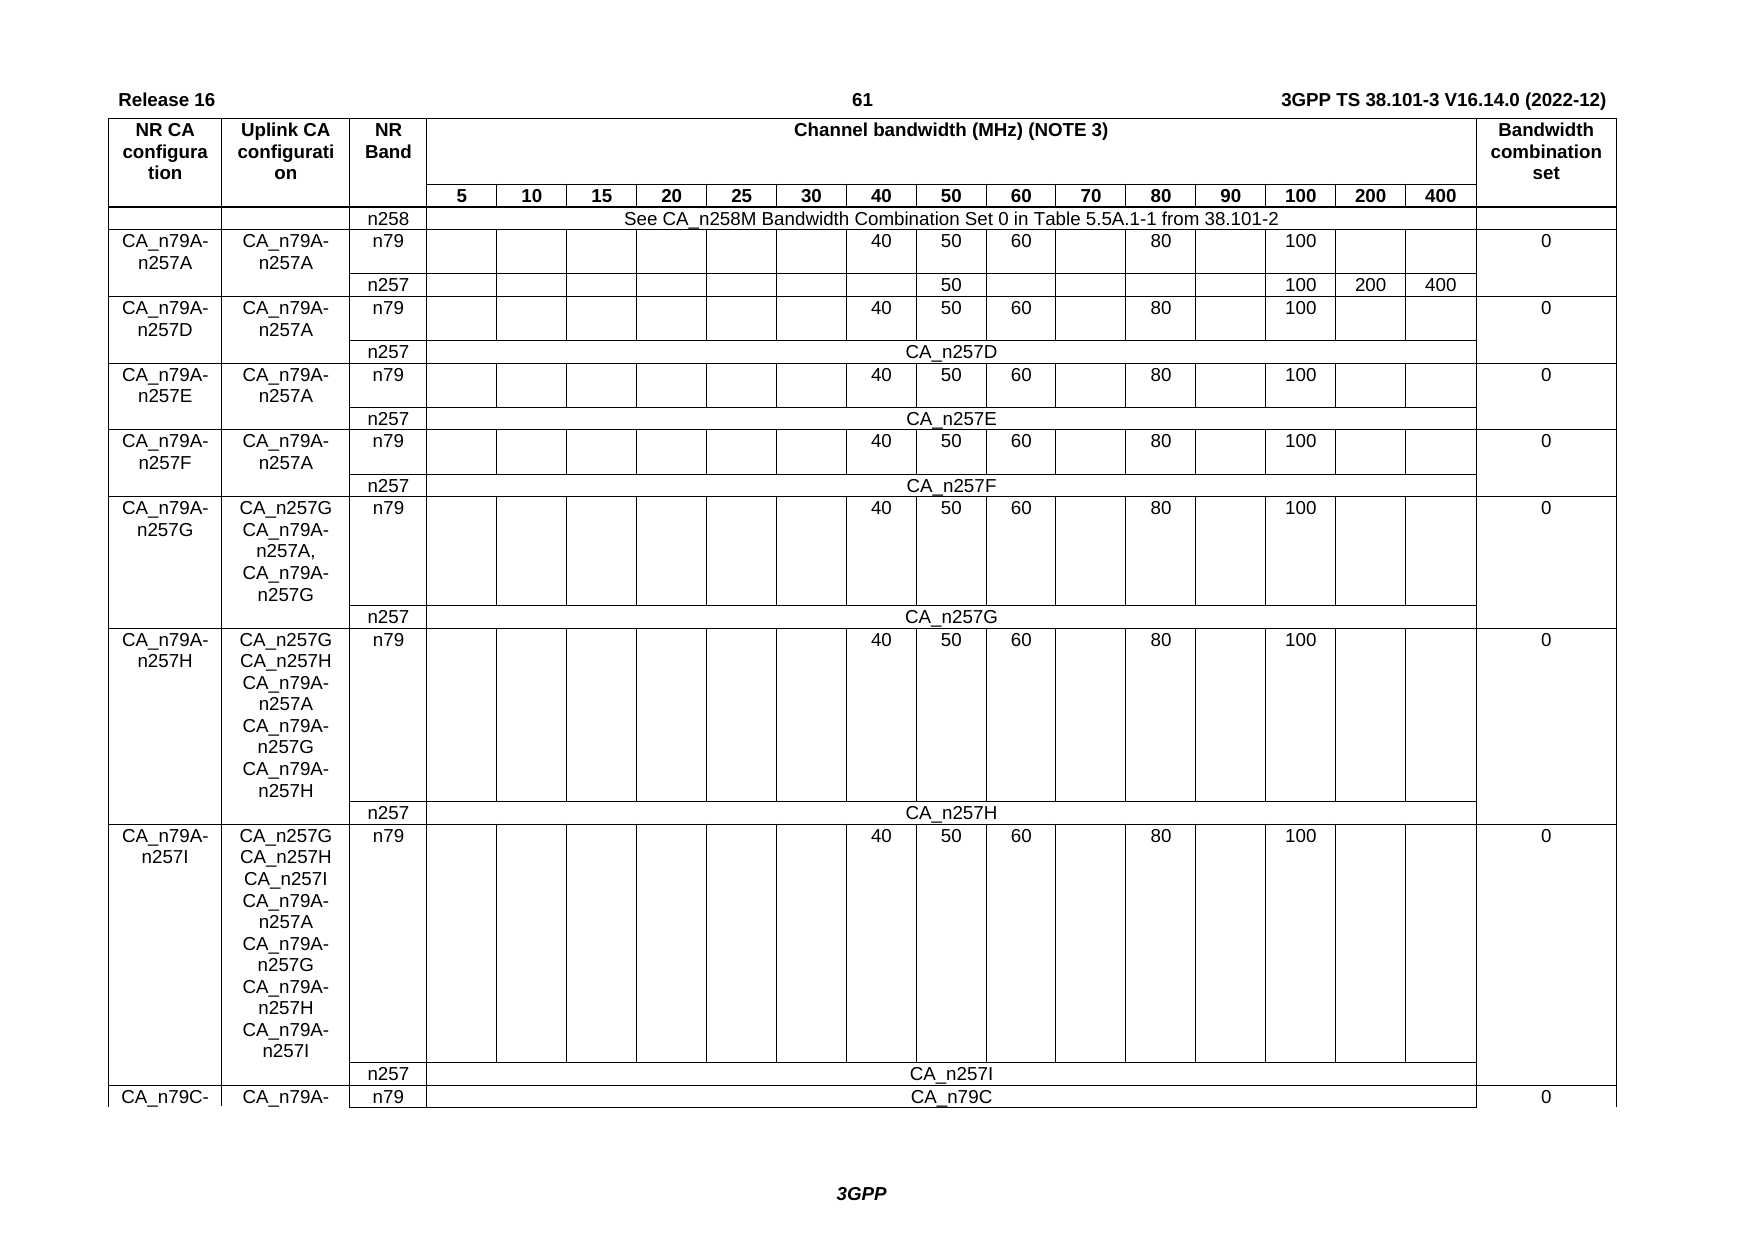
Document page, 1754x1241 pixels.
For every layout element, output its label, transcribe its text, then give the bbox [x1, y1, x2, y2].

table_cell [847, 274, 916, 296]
table_header Uplink CA configuration [222, 119, 349, 184]
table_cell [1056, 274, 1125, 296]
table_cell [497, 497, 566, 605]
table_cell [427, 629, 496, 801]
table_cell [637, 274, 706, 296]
table_cell [222, 184, 349, 206]
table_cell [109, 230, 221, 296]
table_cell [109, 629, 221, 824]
table_header Bandwidth combination set [1477, 119, 1616, 184]
table_cell 100 [1266, 185, 1335, 206]
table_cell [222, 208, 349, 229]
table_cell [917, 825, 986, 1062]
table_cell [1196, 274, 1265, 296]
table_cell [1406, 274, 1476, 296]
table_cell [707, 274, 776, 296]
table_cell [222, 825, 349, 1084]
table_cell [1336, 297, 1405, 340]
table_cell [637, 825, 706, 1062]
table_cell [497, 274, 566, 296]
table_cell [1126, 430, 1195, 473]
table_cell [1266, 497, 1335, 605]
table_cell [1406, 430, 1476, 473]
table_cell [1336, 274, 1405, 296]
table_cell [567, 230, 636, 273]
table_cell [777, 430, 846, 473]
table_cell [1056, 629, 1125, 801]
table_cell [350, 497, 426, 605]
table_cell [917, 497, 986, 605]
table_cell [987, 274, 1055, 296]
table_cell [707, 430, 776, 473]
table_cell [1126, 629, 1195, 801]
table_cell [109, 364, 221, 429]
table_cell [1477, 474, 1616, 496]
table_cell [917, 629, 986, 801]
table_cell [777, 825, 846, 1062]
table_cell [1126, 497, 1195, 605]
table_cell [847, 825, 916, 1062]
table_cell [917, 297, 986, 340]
table_cell 70 [1056, 185, 1125, 206]
table_cell [109, 184, 221, 206]
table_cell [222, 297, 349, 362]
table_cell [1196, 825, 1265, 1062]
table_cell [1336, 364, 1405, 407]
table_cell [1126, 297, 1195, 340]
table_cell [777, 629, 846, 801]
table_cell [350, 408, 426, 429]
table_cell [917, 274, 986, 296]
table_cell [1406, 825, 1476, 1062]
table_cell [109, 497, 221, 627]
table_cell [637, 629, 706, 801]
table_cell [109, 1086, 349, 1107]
table_cell 20 [637, 185, 706, 206]
table_cell 90 [1196, 185, 1265, 206]
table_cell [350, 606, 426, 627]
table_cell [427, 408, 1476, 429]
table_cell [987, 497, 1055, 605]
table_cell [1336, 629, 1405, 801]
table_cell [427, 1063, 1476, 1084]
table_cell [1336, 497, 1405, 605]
table_header Channel bandwidth (MHz) (NOTE 3) [427, 119, 1476, 184]
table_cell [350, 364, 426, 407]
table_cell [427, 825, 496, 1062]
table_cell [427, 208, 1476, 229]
table_cell 25 [707, 185, 776, 206]
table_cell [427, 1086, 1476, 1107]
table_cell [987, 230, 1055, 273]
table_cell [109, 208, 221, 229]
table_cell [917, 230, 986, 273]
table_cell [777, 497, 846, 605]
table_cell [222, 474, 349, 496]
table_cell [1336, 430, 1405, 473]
table_header NR Band [350, 119, 426, 184]
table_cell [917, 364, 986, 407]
table_cell 10 [497, 185, 566, 206]
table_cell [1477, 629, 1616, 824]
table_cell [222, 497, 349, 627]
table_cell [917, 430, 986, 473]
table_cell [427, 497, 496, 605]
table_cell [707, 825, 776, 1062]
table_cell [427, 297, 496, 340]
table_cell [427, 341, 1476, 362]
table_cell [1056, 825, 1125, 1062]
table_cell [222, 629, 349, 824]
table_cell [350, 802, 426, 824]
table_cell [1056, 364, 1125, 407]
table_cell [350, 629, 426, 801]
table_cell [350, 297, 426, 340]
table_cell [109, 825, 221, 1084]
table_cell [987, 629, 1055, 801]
table_cell 50 [917, 185, 986, 206]
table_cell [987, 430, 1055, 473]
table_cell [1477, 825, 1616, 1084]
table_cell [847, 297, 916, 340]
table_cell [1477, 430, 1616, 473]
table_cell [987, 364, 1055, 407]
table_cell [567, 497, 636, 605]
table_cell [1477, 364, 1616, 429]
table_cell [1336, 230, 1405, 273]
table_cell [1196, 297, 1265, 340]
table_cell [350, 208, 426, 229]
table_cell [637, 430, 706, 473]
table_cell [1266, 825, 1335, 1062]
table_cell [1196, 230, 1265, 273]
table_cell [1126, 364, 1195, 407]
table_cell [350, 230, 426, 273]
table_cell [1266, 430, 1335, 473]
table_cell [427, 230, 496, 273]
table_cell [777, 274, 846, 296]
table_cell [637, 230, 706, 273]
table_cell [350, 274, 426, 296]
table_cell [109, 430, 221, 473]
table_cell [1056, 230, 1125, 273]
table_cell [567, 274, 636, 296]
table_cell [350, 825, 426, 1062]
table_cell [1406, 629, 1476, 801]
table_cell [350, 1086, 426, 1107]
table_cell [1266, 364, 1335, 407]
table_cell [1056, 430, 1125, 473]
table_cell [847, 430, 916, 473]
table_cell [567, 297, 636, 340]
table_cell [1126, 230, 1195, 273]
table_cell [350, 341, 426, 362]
table_cell [1477, 184, 1616, 206]
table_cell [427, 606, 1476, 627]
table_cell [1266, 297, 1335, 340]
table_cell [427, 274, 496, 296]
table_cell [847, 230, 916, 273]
table_cell 80 [1126, 185, 1195, 206]
table_cell 5 [427, 185, 496, 206]
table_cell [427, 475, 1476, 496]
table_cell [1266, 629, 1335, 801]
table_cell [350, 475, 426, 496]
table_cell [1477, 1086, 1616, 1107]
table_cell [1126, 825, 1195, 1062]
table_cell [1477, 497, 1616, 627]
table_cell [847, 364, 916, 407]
table_cell 200 [1336, 185, 1405, 206]
table_cell 40 [847, 185, 916, 206]
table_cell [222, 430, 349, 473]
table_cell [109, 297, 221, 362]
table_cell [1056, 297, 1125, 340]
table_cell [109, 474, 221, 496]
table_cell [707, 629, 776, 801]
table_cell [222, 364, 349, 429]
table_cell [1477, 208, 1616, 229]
table_cell 60 [987, 185, 1055, 206]
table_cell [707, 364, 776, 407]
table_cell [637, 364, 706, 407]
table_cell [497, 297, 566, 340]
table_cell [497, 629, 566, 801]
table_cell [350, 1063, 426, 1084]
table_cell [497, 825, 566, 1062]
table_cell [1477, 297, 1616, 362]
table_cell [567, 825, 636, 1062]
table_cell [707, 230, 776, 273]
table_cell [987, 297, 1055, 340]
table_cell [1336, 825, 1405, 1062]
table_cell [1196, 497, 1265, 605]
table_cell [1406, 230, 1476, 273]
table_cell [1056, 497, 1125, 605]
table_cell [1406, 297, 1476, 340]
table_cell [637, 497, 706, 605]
table_cell [350, 184, 426, 206]
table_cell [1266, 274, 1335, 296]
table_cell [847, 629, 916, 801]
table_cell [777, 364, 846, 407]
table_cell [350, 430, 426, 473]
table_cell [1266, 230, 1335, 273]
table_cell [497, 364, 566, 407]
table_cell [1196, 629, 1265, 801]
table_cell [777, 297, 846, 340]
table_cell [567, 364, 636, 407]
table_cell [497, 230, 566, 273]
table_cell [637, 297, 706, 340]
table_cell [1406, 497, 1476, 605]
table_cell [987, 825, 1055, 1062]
table_cell 15 [567, 185, 636, 206]
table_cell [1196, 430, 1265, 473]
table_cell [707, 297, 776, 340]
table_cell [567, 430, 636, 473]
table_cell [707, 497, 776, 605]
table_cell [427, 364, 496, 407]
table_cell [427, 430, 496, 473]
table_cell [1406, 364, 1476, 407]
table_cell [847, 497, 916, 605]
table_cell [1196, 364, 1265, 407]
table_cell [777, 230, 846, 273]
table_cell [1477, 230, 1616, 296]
table_header NR CA configuration [109, 119, 221, 184]
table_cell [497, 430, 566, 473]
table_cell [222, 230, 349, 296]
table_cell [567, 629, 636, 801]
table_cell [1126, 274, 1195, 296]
table_cell 30 [777, 185, 846, 206]
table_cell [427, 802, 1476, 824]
table_cell 400 [1406, 185, 1476, 206]
